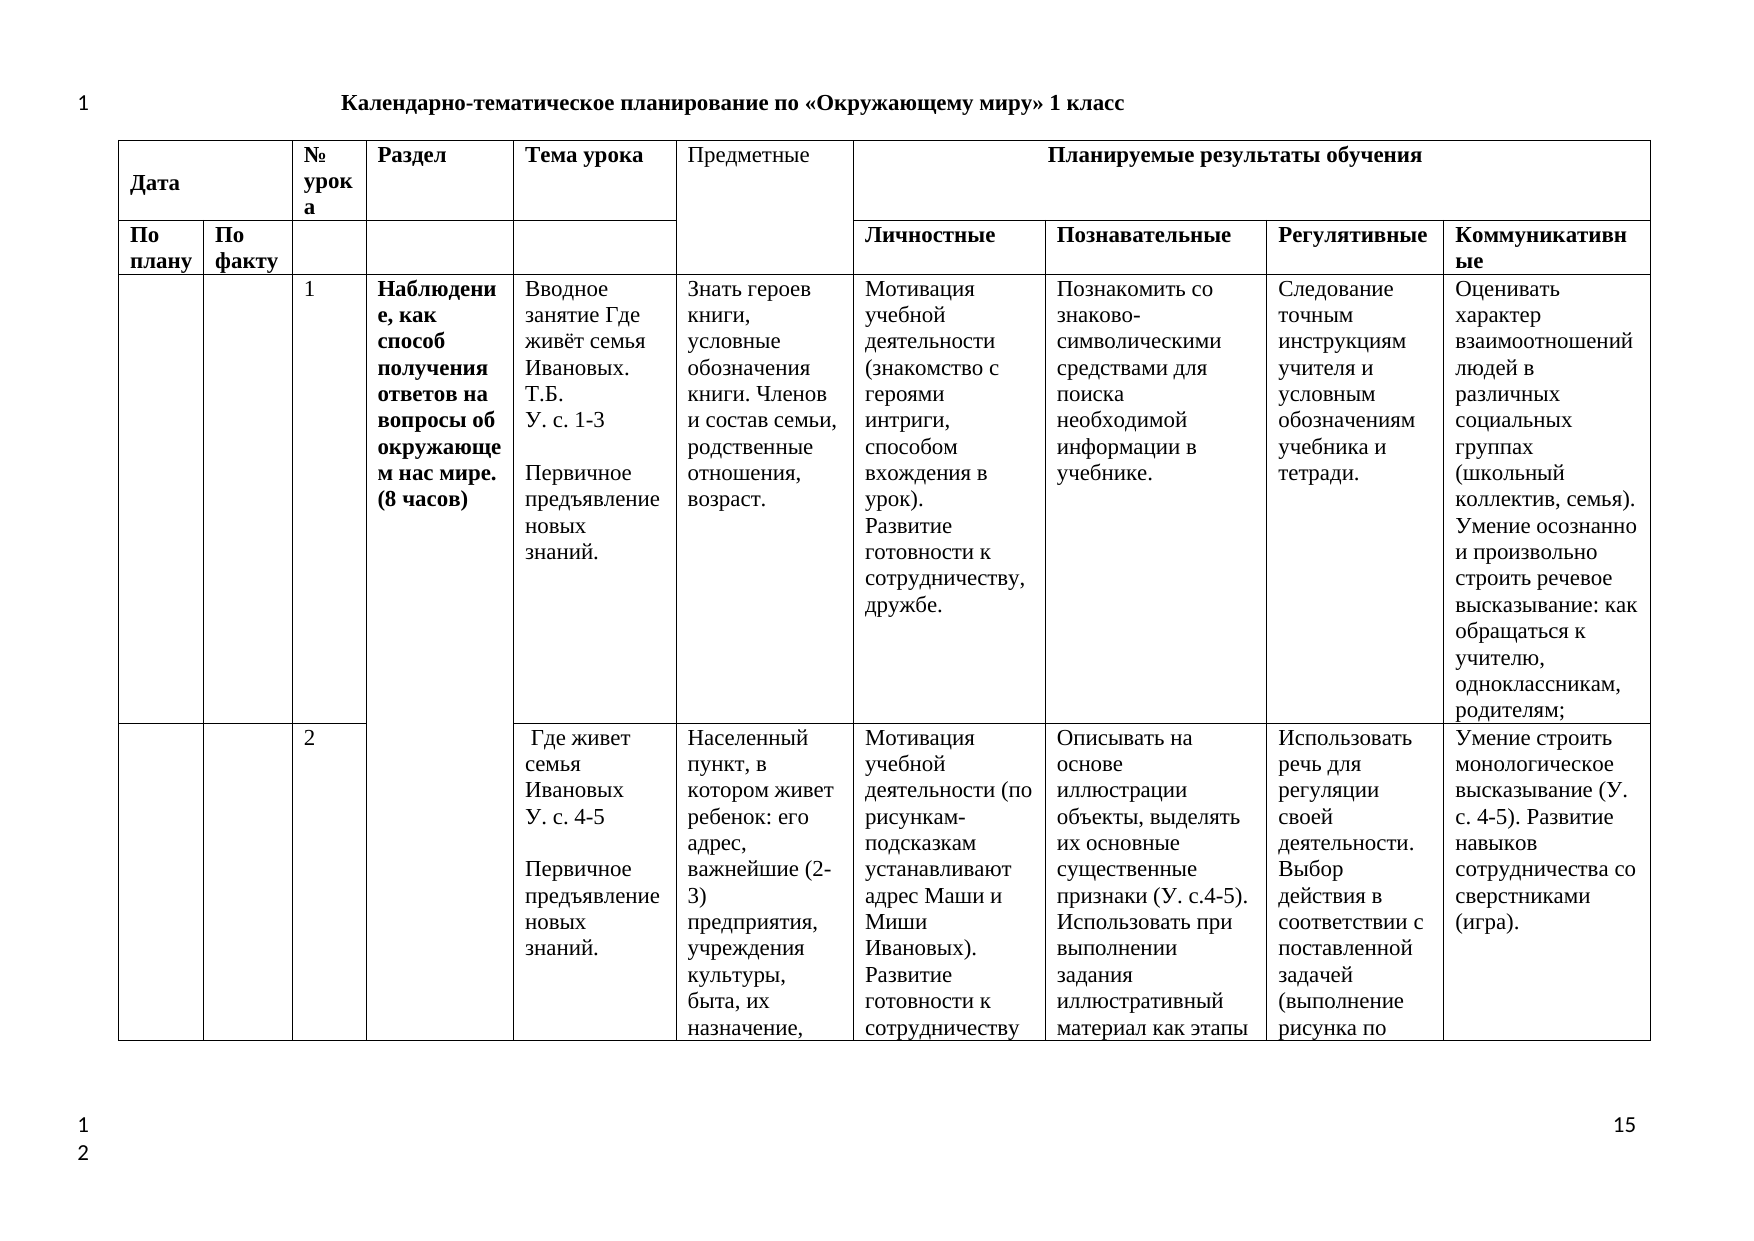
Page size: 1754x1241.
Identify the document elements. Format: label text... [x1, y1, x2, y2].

table_cell [119, 275, 203, 723]
table_cell [119, 724, 203, 1040]
table_cell Мотивация учебной деятельности (знакомство с героями интриги, способом вхождения в урок). Развитие готовности к сотрудничеству, дружбе. [854, 275, 1045, 723]
table_cell По факту [204, 221, 292, 273]
table_cell Коммуникативные [1444, 221, 1650, 273]
table_cell Знать героев книги, условные обозначения книги. Членов и состав семьи, родственные отношения, возраст. [677, 275, 853, 723]
table_cell Познакомить со знаково-символическими средствами для поиска необходимой информации в учебнике. [1046, 275, 1266, 723]
table_cell Вводное занятие Где живёт семья Ивановых. Т.Б. У. с. 1-3 Первичное предъявление новых знаний. [514, 275, 676, 723]
table_header Раздел [367, 141, 513, 220]
table_cell Оценивать характер взаимоотношений людей в различных социальных группах (школьный коллектив, семья). Умение осознанно и произвольно строить речевое высказывание: как обращаться к учителю, одноклассникам, родителям; [1444, 275, 1650, 723]
table_header Дата [119, 141, 292, 220]
table_cell [204, 724, 292, 1040]
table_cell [677, 724, 853, 1040]
table_cell Познавательные [1046, 221, 1266, 273]
table_cell [293, 221, 366, 273]
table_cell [1267, 724, 1443, 1040]
table_cell Регулятивные [1267, 221, 1443, 273]
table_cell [1444, 724, 1650, 1040]
table_cell [204, 275, 292, 723]
table_cell Личностные [854, 221, 1045, 273]
table_header Планируемые результаты обучения [854, 141, 1650, 220]
table_header Предметные [677, 141, 853, 273]
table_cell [854, 724, 1045, 1040]
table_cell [1046, 724, 1266, 1040]
table_cell 1 [293, 275, 366, 723]
table_cell Наблюдение, как способ получения ответов на вопросы об окружающем нас мире. (8 часов) [367, 275, 513, 1040]
table_cell 2 [293, 724, 366, 1040]
table_cell [514, 221, 676, 273]
text Календарно-тематическое планирование по «Окружающему миру» 1 класс [118, 89, 1636, 115]
table_header № урока [293, 141, 366, 220]
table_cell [514, 724, 676, 1040]
table_cell [367, 221, 513, 273]
table_cell По плану [119, 221, 203, 273]
table_cell Следование точным инструкциям учителя и условным обозначениям учебника и тетради. [1267, 275, 1443, 723]
table_header Тема урока [514, 141, 676, 220]
